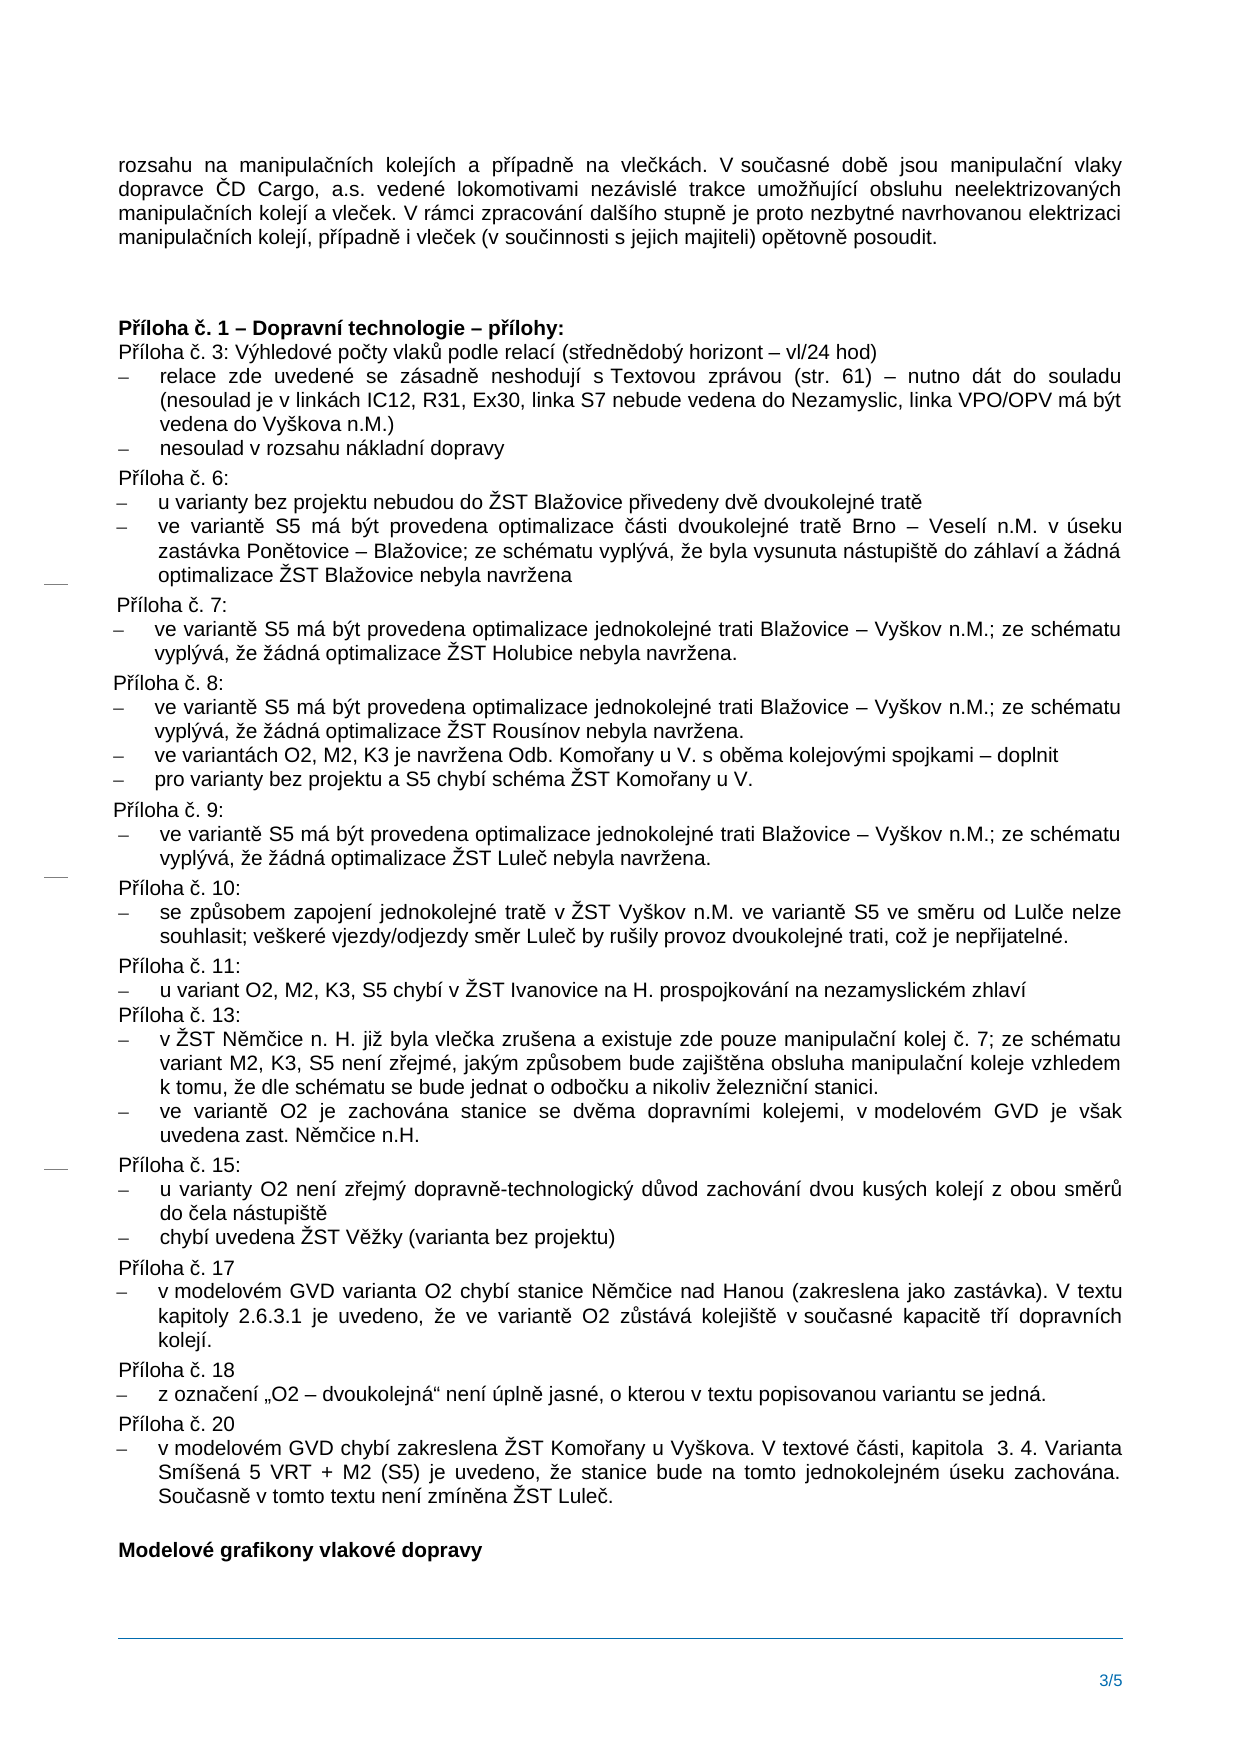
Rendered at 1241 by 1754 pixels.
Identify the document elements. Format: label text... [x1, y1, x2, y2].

text Příloha č. 9: [113, 798, 1122, 822]
text Příloha č. 15: [118, 1153, 1122, 1177]
text Příloha č. 1 – Dopravní technologie – přílohy: [118, 316, 1122, 340]
list ve variantě S5 má být provedena optimalizace jednokolejné trati Blažovice – Vyškov n.M.; ze schématu vyplývá, že žádná optimalizace ŽST Rousínov nebyla navržena. [113, 695, 1122, 743]
list chybí uvedena ŽST Věžky (varianta bez projektu) [118, 1225, 1122, 1249]
list nesoulad v rozsahu nákladní dopravy [118, 436, 1122, 460]
list u varianty O2 není zřejmý dopravně-technologický důvod zachování dvou kusých kolejí z obou směrů do čela nástupiště [118, 1177, 1122, 1225]
text Příloha č. 8: [113, 671, 1122, 695]
text Příloha č. 18 [118, 1358, 1122, 1382]
list v modelovém GVD chybí zakreslena ŽST Komořany u Vyškova. V textové části, kapitola 3. 4. Varianta Smíšená 5 VRT + M2 (S5) je uvedeno, že stanice bude na tomto jednokolejném úseku zachována. Současně v tomto textu není zmíněna ŽST Luleč. [116, 1436, 1122, 1508]
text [118, 153, 1122, 249]
list v modelovém GVD varianta O2 chybí stanice Němčice nad Hanou (zakreslena jako zastávka). V textu kapitoly 2.6.3.1 je uvedeno, že ve variantě O2 zůstává kolejiště v současné kapacitě tří dopravních kolejí. [116, 1279, 1122, 1351]
list u varianty bez projektu nebudou do ŽST Blažovice přivedeny dvě dvoukolejné tratě [116, 490, 1122, 514]
text Příloha č. 10: [118, 876, 1122, 900]
text Příloha č. 11: [118, 954, 1122, 978]
text Příloha č. 17 [118, 1255, 1122, 1279]
list ve variantě S5 má být provedena optimalizace jednokolejné trati Blažovice – Vyškov n.M.; ze schématu vyplývá, že žádná optimalizace ŽST Holubice nebyla navržena. [113, 617, 1122, 665]
text Příloha č. 3: Výhledové počty vlaků podle relací (střednědobý horizont – vl/24 hod) [118, 340, 1122, 364]
list z označení „O2 – dvoukolejná“ není úplně jasné, o kterou v textu popisovanou variantu se jedná. [116, 1382, 1122, 1406]
list v ŽST Němčice n. H. již byla vlečka zrušena a existuje zde pouze manipulační kolej č. 7; ze schématu variant M2, K3, S5 není zřejmé, jakým způsobem bude zajištěna obsluha manipulační koleje vzhledem k tomu, že dle schématu se bude jednat o odbočku a nikoliv železniční stanici. [118, 1026, 1122, 1098]
list relace zde uvedené se zásadně neshodují s Textovou zprávou (str. 61) – nutno dát do souladu (nesoulad je v linkách IC12, R31, Ex30, linka S7 nebude vedena do Nezamyslic, linka VPO/OPV má být vedena do Vyškova n.M.) [118, 364, 1122, 436]
text Příloha č. 20 [118, 1412, 1122, 1436]
text Příloha č. 6: [118, 466, 1122, 490]
list u variant O2, M2, K3, S5 chybí v ŽST Ivanovice na H. prospojkování na nezamyslickém zhlaví [118, 978, 1122, 1002]
list se způsobem zapojení jednokolejné tratě v ŽST Vyškov n.M. ve variantě S5 ve směru od Lulče nelze souhlasit; veškeré vjezdy/odjezdy směr Luleč by rušily provoz dvoukolejné trati, což je nepřijatelné. [118, 900, 1122, 948]
list ve variantách O2, M2, K3 je navržena Odb. Komořany u V. s oběma kolejovými spojkami – doplnit [113, 743, 1122, 767]
text Modelové grafikony vlakové dopravy [118, 1538, 1122, 1562]
list pro varianty bez projektu a S5 chybí schéma ŽST Komořany u V. [113, 767, 1122, 791]
list ve variantě S5 má být provedena optimalizace části dvoukolejné tratě Brno – Veselí n.M. v úseku zastávka Ponětovice – Blažovice; ze schématu vyplývá, že byla vysunuta nástupiště do záhlaví a žádná optimalizace ŽST Blažovice nebyla navržena [116, 514, 1122, 586]
text Příloha č. 7: [116, 593, 1122, 617]
text Příloha č. 13: [118, 1002, 1122, 1026]
list ve variantě O2 je zachována stanice se dvěma dopravními kolejemi, v modelovém GVD je však uvedena zast. Němčice n.H. [118, 1098, 1122, 1147]
list ve variantě S5 má být provedena optimalizace jednokolejné trati Blažovice – Vyškov n.M.; ze schématu vyplývá, že žádná optimalizace ŽST Luleč nebyla navržena. [118, 822, 1122, 870]
